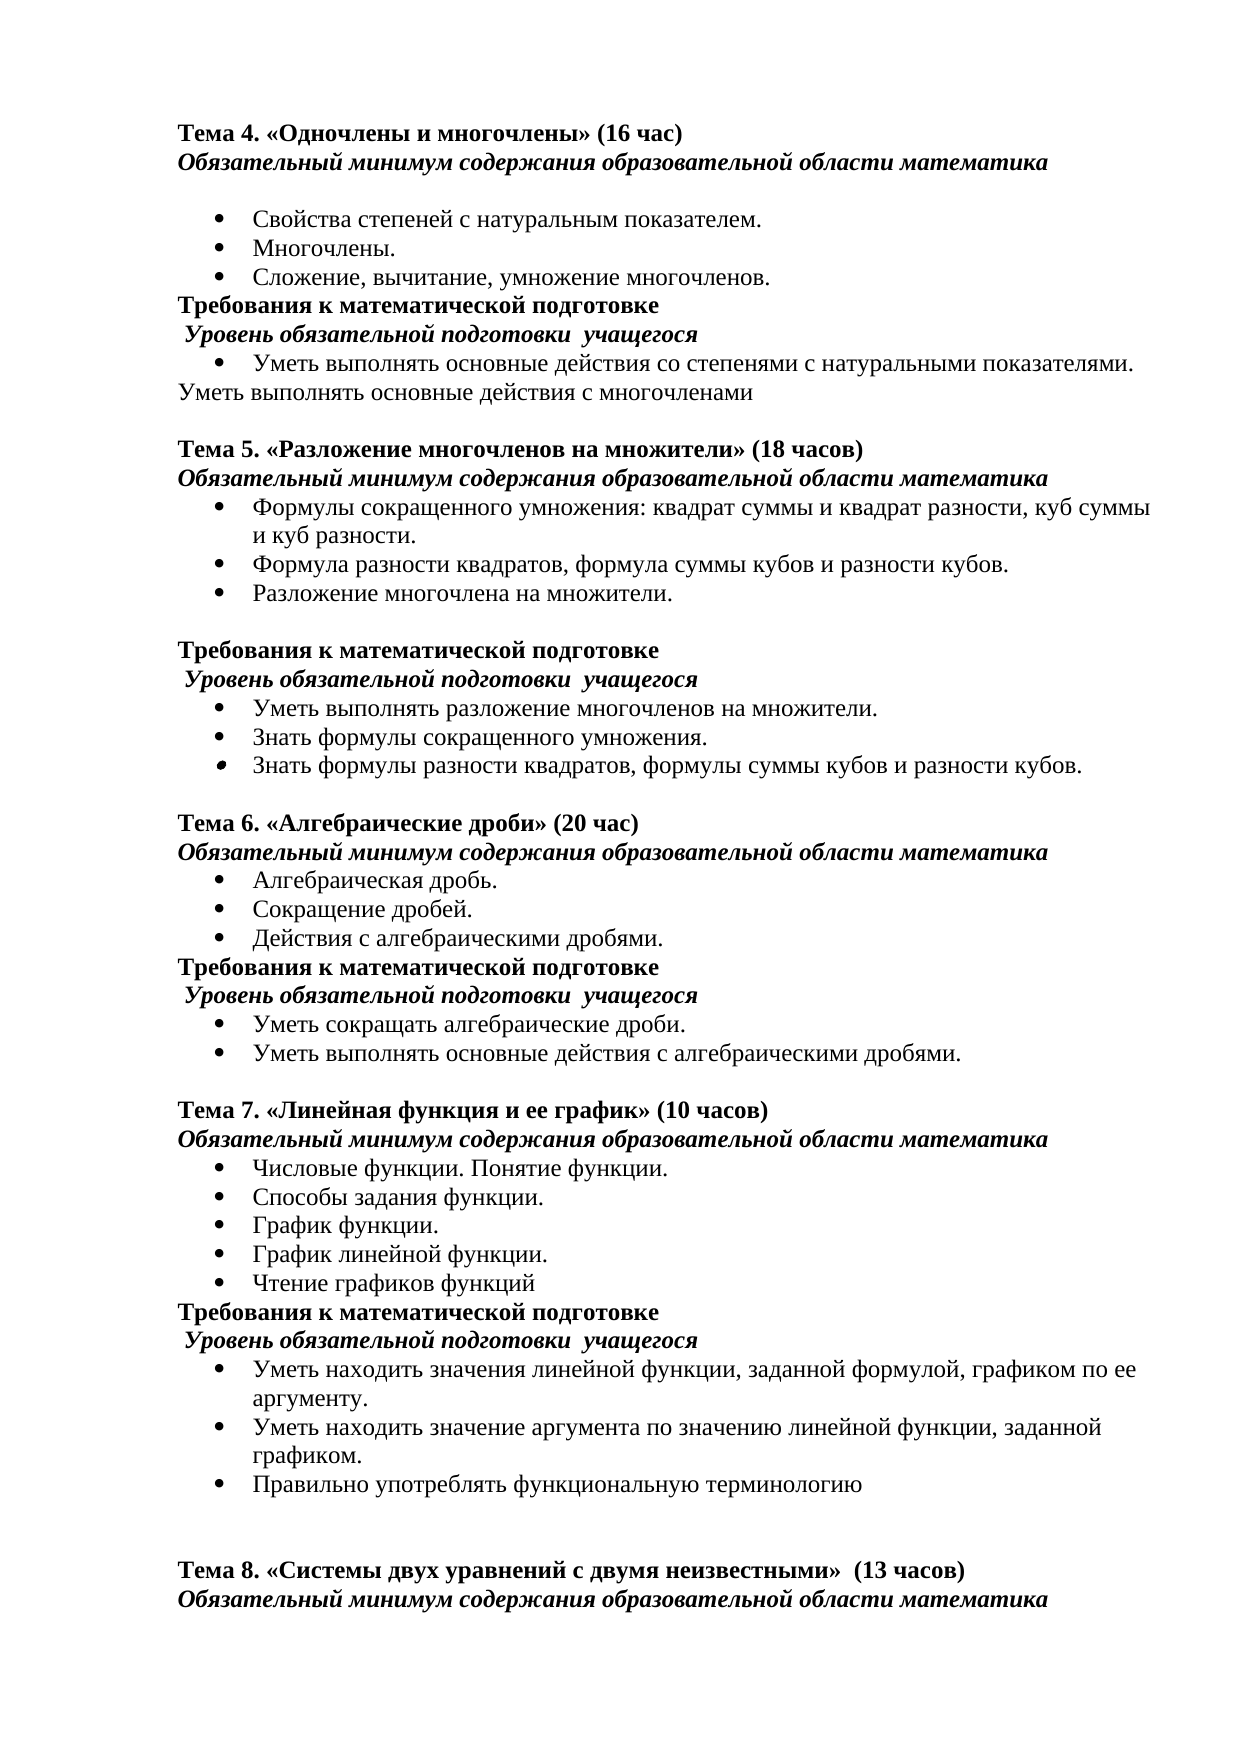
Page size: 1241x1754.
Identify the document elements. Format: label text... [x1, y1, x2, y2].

text Обязательный минимум содержания образовательной области математика [177, 837, 1152, 866]
list Уметь выполнять разложение многочленов на множители. [215, 693, 1152, 722]
text Тема 4. «Одночлены и многочлены» (16 час) [177, 118, 1152, 147]
text Требования к математической подготовке [177, 952, 1152, 981]
list Формулы сокращенного умножения: квадрат суммы и квадрат разности, куб суммы и куб разности. [215, 492, 1152, 549]
list Правильно употреблять функциональную терминологию [215, 1469, 1152, 1498]
list Формула разности квадратов, формула суммы кубов и разности кубов. [215, 549, 1152, 578]
text Тема 7. «Линейная функция и ее график» (10 часов) [177, 1096, 1152, 1124]
list График функции. [215, 1211, 1152, 1239]
list Способы задания функции. [215, 1182, 1152, 1211]
text Требования к математической подготовке [177, 291, 1152, 319]
list Уметь выполнять основные действия со степенями с натуральными показателями. [215, 348, 1152, 377]
list Свойства степеней с натуральным показателем. [215, 204, 1152, 233]
list Разложение многочлена на множители. [215, 578, 1152, 607]
list Уметь выполнять основные действия с алгебраическими дробями. [215, 1038, 1152, 1067]
list Числовые функции. Понятие функции. [215, 1153, 1152, 1182]
list Знать формулы разности квадратов, формулы суммы кубов и разности кубов. [215, 751, 1152, 779]
list Сокращение дробей. [215, 894, 1152, 923]
list График линейной функции. [215, 1239, 1152, 1268]
text Требования к математической подготовке [177, 636, 1152, 664]
text Требования к математической подготовке [177, 1297, 1152, 1326]
list Алгебраическая дробь. [215, 866, 1152, 894]
list Чтение графиков функций [215, 1268, 1152, 1297]
text Обязательный минимум содержания образовательной области математика [177, 463, 1152, 492]
text Обязательный минимум содержания образовательной области математика [177, 1124, 1152, 1153]
text Обязательный минимум содержания образовательной области математика [177, 1584, 1152, 1613]
list Уметь сокращать алгебраические дроби. [215, 1009, 1152, 1038]
text Тема 6. «Алгебраические дроби» (20 час) [177, 808, 1152, 837]
list Знать формулы сокращенного умножения. [215, 722, 1152, 751]
list Уметь находить значение аргумента по значению линейной функции, заданной графиком. [215, 1412, 1152, 1469]
list Действия с алгебраическими дробями. [215, 923, 1152, 952]
text Уровень обязательной подготовки учащегося [177, 981, 1152, 1009]
text Тема 8. «Системы двух уравнений с двумя неизвестными» (13 часов) [177, 1556, 1152, 1584]
text Уровень обязательной подготовки учащегося [177, 1326, 1152, 1354]
text Уровень обязательной подготовки учащегося [177, 319, 1152, 348]
text Уровень обязательной подготовки учащегося [177, 664, 1152, 693]
list Многочлены. [215, 233, 1152, 262]
text Уметь выполнять основные действия с многочленами [177, 377, 1152, 406]
text Обязательный минимум содержания образовательной области математика [177, 147, 1152, 176]
list Уметь находить значения линейной функции, заданной формулой, графиком по ее аргументу. [215, 1354, 1152, 1412]
text Тема 5. «Разложение многочленов на множители» (18 часов) [177, 434, 1152, 463]
list Сложение, вычитание, умножение многочленов. [215, 262, 1152, 291]
